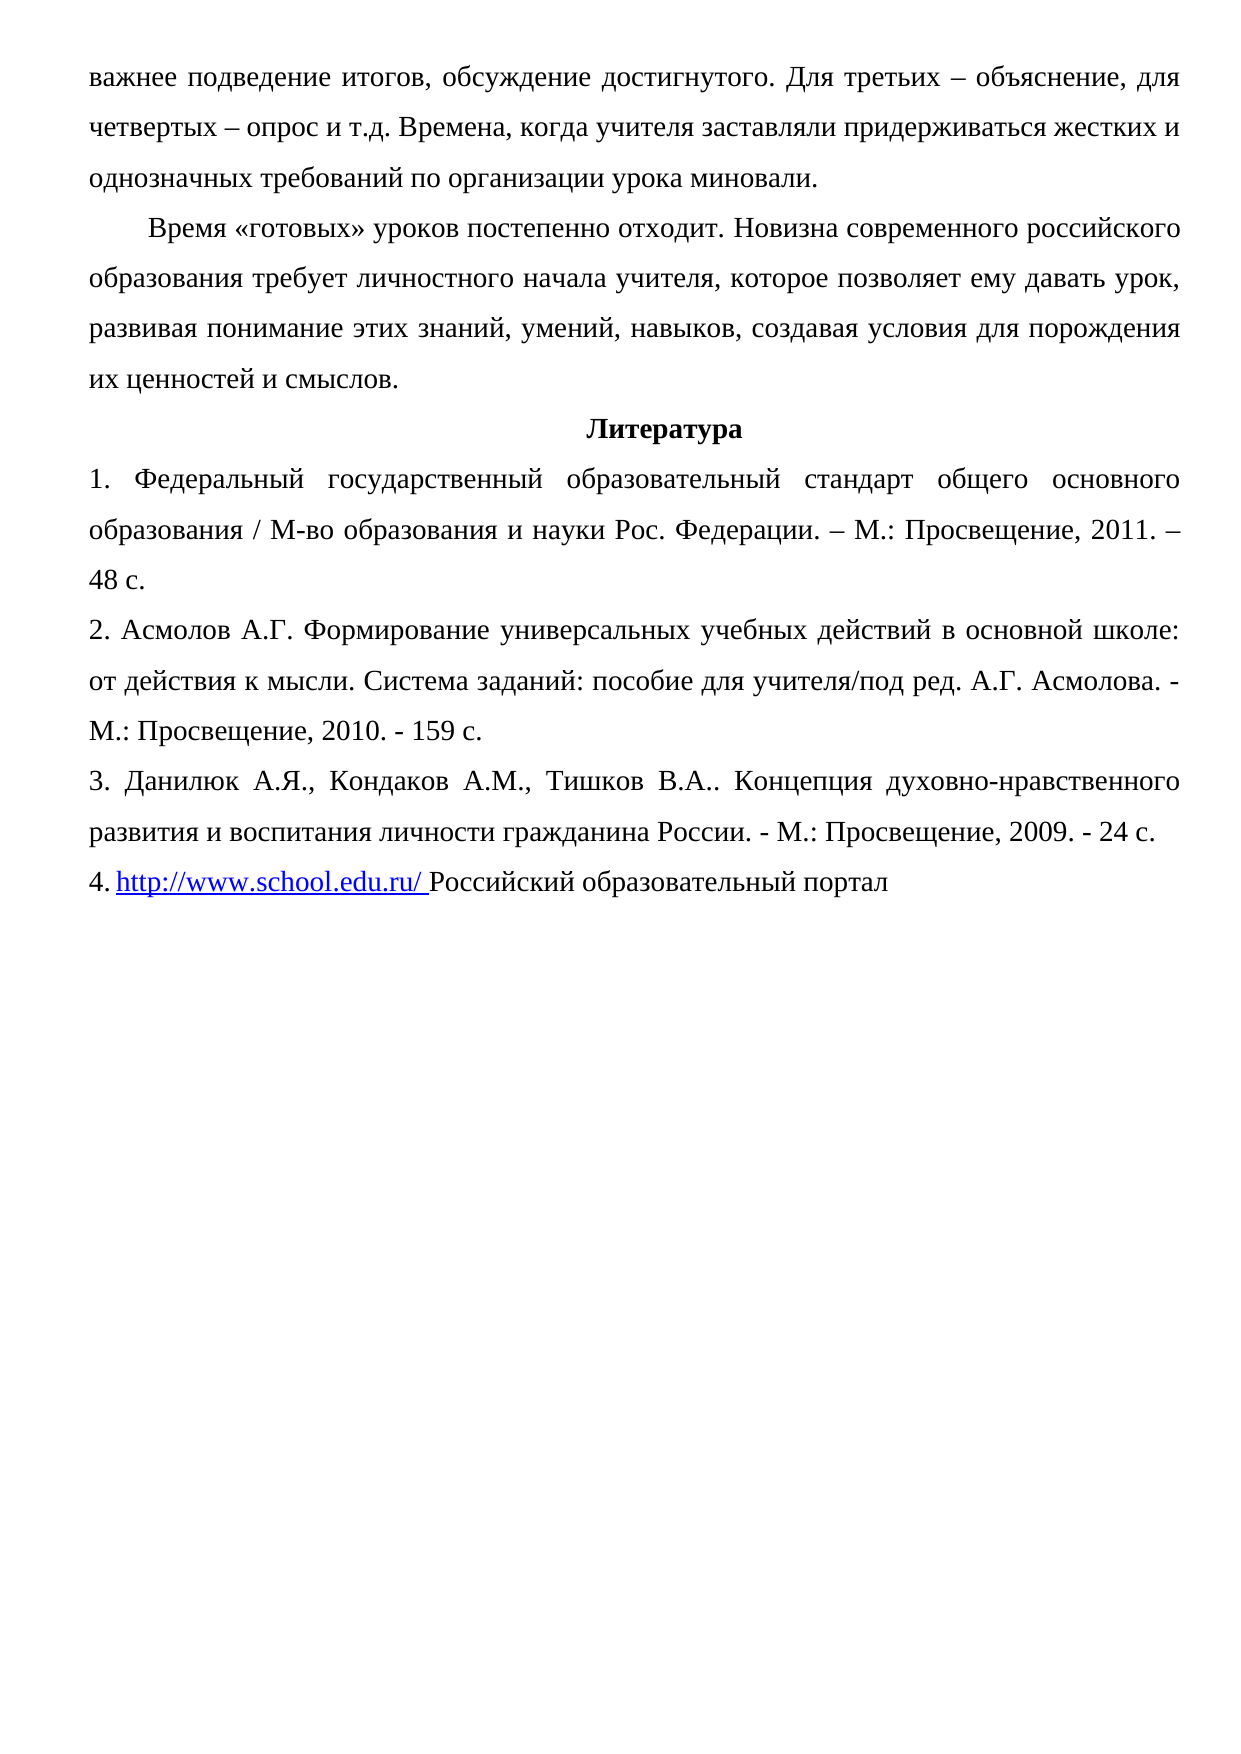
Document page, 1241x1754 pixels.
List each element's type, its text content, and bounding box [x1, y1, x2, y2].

text Время «готовых» уроков постепенно отходит. Новизна современного российского образования требует личностного начала учителя, которое позволяет ему давать урок, развивая понимание этих знаний, умений, навыков, создавая условия для порождения их ценностей и смыслов. [89, 210, 1181, 394]
text 4. http://www.school.edu.ru/ Российский образовательный портал [89, 864, 1181, 898]
text Литература [89, 411, 1181, 445]
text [89, 59, 1181, 193]
text 1. Федеральный государственный образовательный стандарт общего основного образования / М-во образования и науки Рос. Федерации. – М.: Просвещение, 2011. – 48 с. [89, 462, 1181, 596]
text 2. Асмолов А.Г. Формирование универсальных учебных действий в основной школе: от действия к мысли. Система заданий: пособие для учителя/под ред. А.Г. Асмолова. - М.: Просвещение, 2010. - 159 с. [89, 612, 1181, 747]
text 3. Данилюк А.Я., Кондаков А.М., Тишков В.А.. Концепция духовно-нравственного развития и воспитания личности гражданина России. - М.: Просвещение, 2009. - 24 с. [89, 763, 1181, 847]
